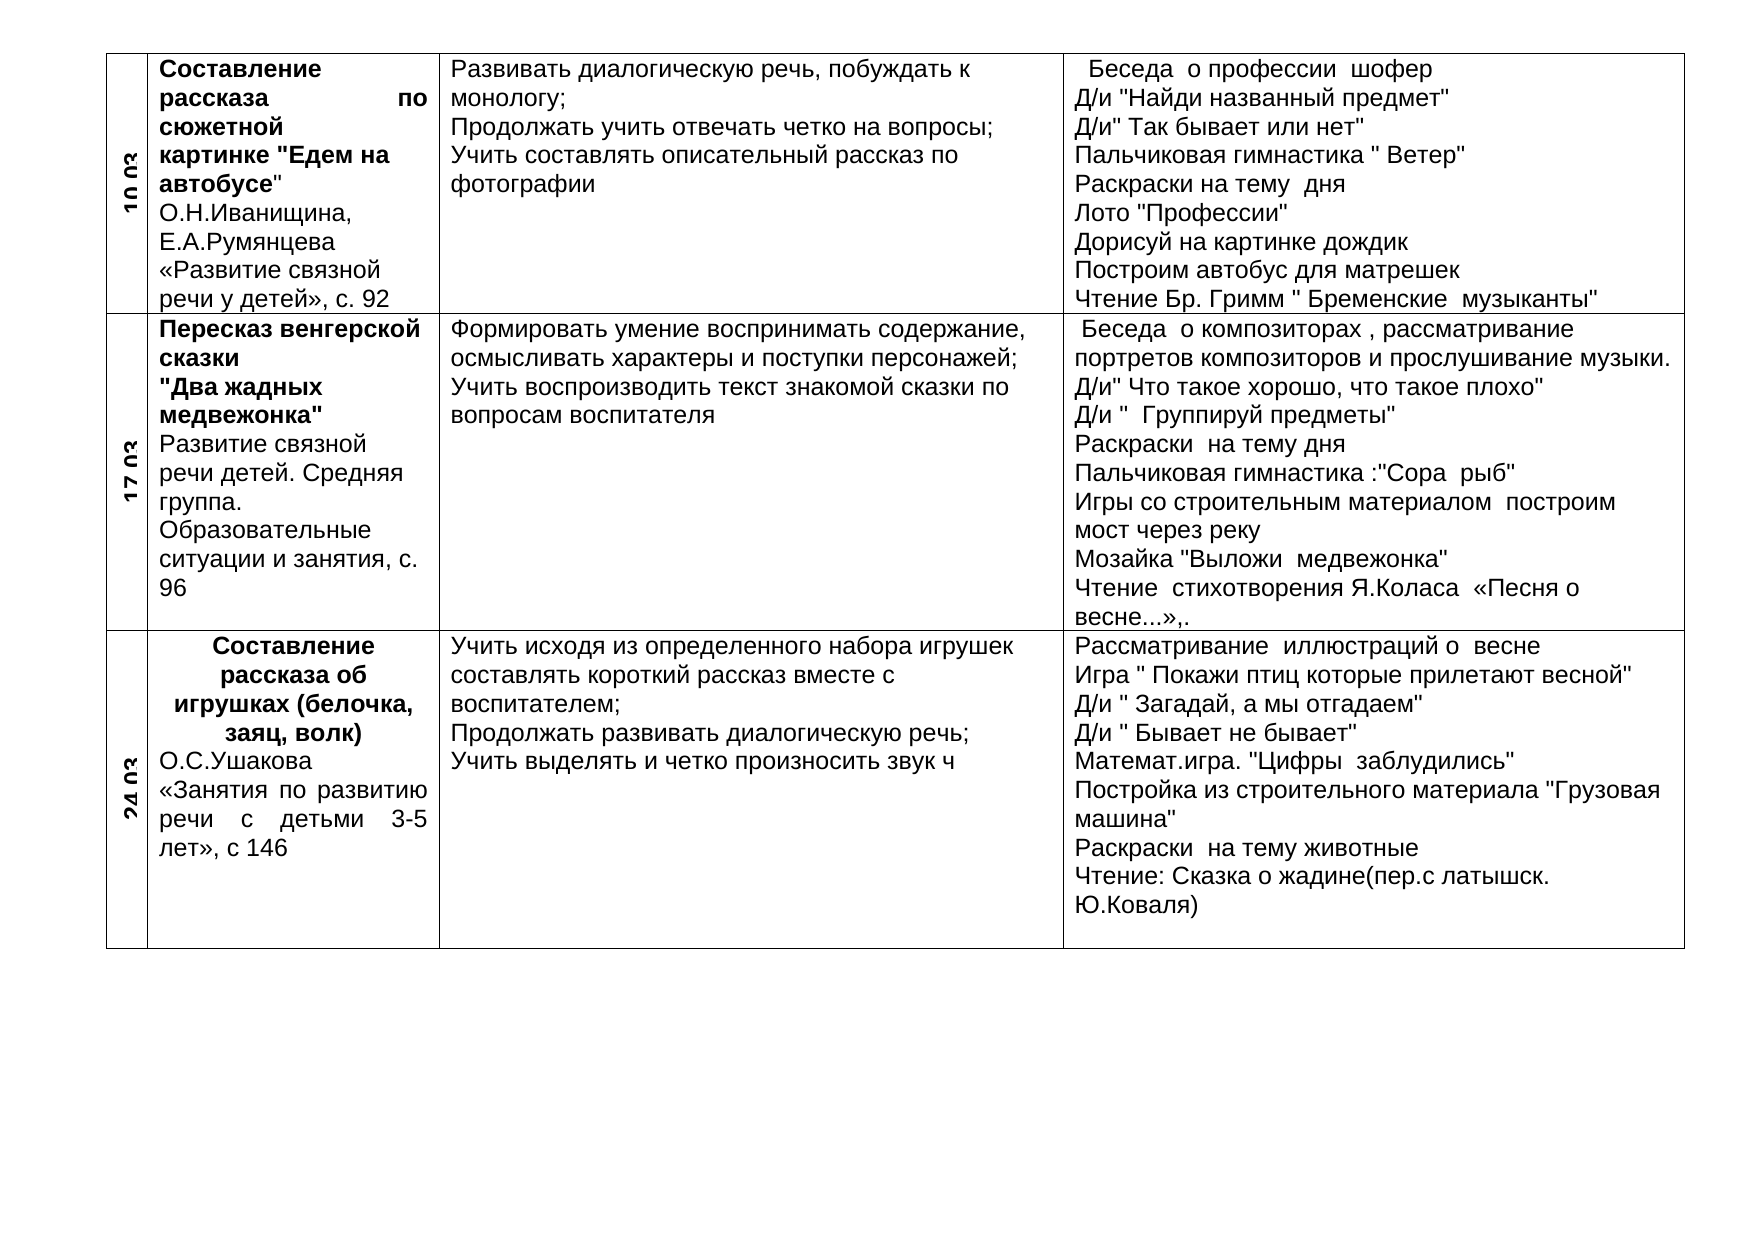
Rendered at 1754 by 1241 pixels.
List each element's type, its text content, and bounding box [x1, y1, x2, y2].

table_cell Формировать умение воспринимать содержание, осмысливать характеры и поступки персонажей; Учить воспроизводить текст знакомой сказки по вопросам воспитателя [440, 314, 1063, 630]
table_cell Развивать диалогическую речь, побуждать к монологу; Продолжать учить отвечать четко на вопросы; Учить составлять описательный рассказ по фотографии [440, 54, 1063, 313]
table_cell Составление рассказа по сюжетной картинке "Едем на автобусе" О.Н.Иванищина, Е.А.Румянцева «Развитие связной речи у детей», с. 92 [148, 54, 439, 313]
table_cell Беседа о профессии шофер Д/и "Найди названный предмет" Д/и" Так бывает или нет" Пальчиковая гимнастика " Ветер" Раскраски на тему дня Лото "Профессии" Дорисуй на картинке дождик Построим автобус для матрешек Чтение Бр. Гримм " Бременские музыканты" [1064, 54, 1684, 313]
table_cell Учить исходя из определенного набора игрушек составлять короткий рассказ вместе с воспитателем; Продолжать развивать диалогическую речь; Учить выделять и четко произносить звук ч [440, 631, 1063, 947]
table_cell 24.03 [107, 631, 147, 947]
table_cell 10.03 [107, 54, 147, 313]
table_cell Беседа о композиторах , рассматривание портретов композиторов и прослушивание музыки. Д/и" Что такое хорошо, что такое плохо" Д/и " Группируй предметы" Раскраски на тему дня Пальчиковая гимнастика :"Сора рыб" Игры со строительным материалом построим мост через реку Мозайка "Выложи медвежонка" Чтение стихотворения Я.Коласа «Песня о весне...»,. [1064, 314, 1684, 630]
table_cell Рассматривание иллюстраций о весне Игра " Покажи птиц которые прилетают весной" Д/и " Загадай, а мы отгадаем" Д/и " Бывает не бывает" Математ.игра. "Цифры заблудились" Постройка из строительного материала "Грузовая машина" Раскраски на тему животные Чтение: Сказка о жадине(пер.с латышск. Ю.Коваля) [1064, 631, 1684, 947]
table_cell 17.03 [107, 314, 147, 630]
table_cell Пересказ венгерской сказки "Два жадных медвежонка" Развитие связной речи детей. Средняя группа. Образовательные ситуации и занятия, с. 96 [148, 314, 439, 630]
table_cell Составление рассказа об игрушках (белочка, заяц, волк) О.С.Ушакова «Занятия по развитию речи с детьми 3-5 лет», с 146 [148, 631, 439, 947]
